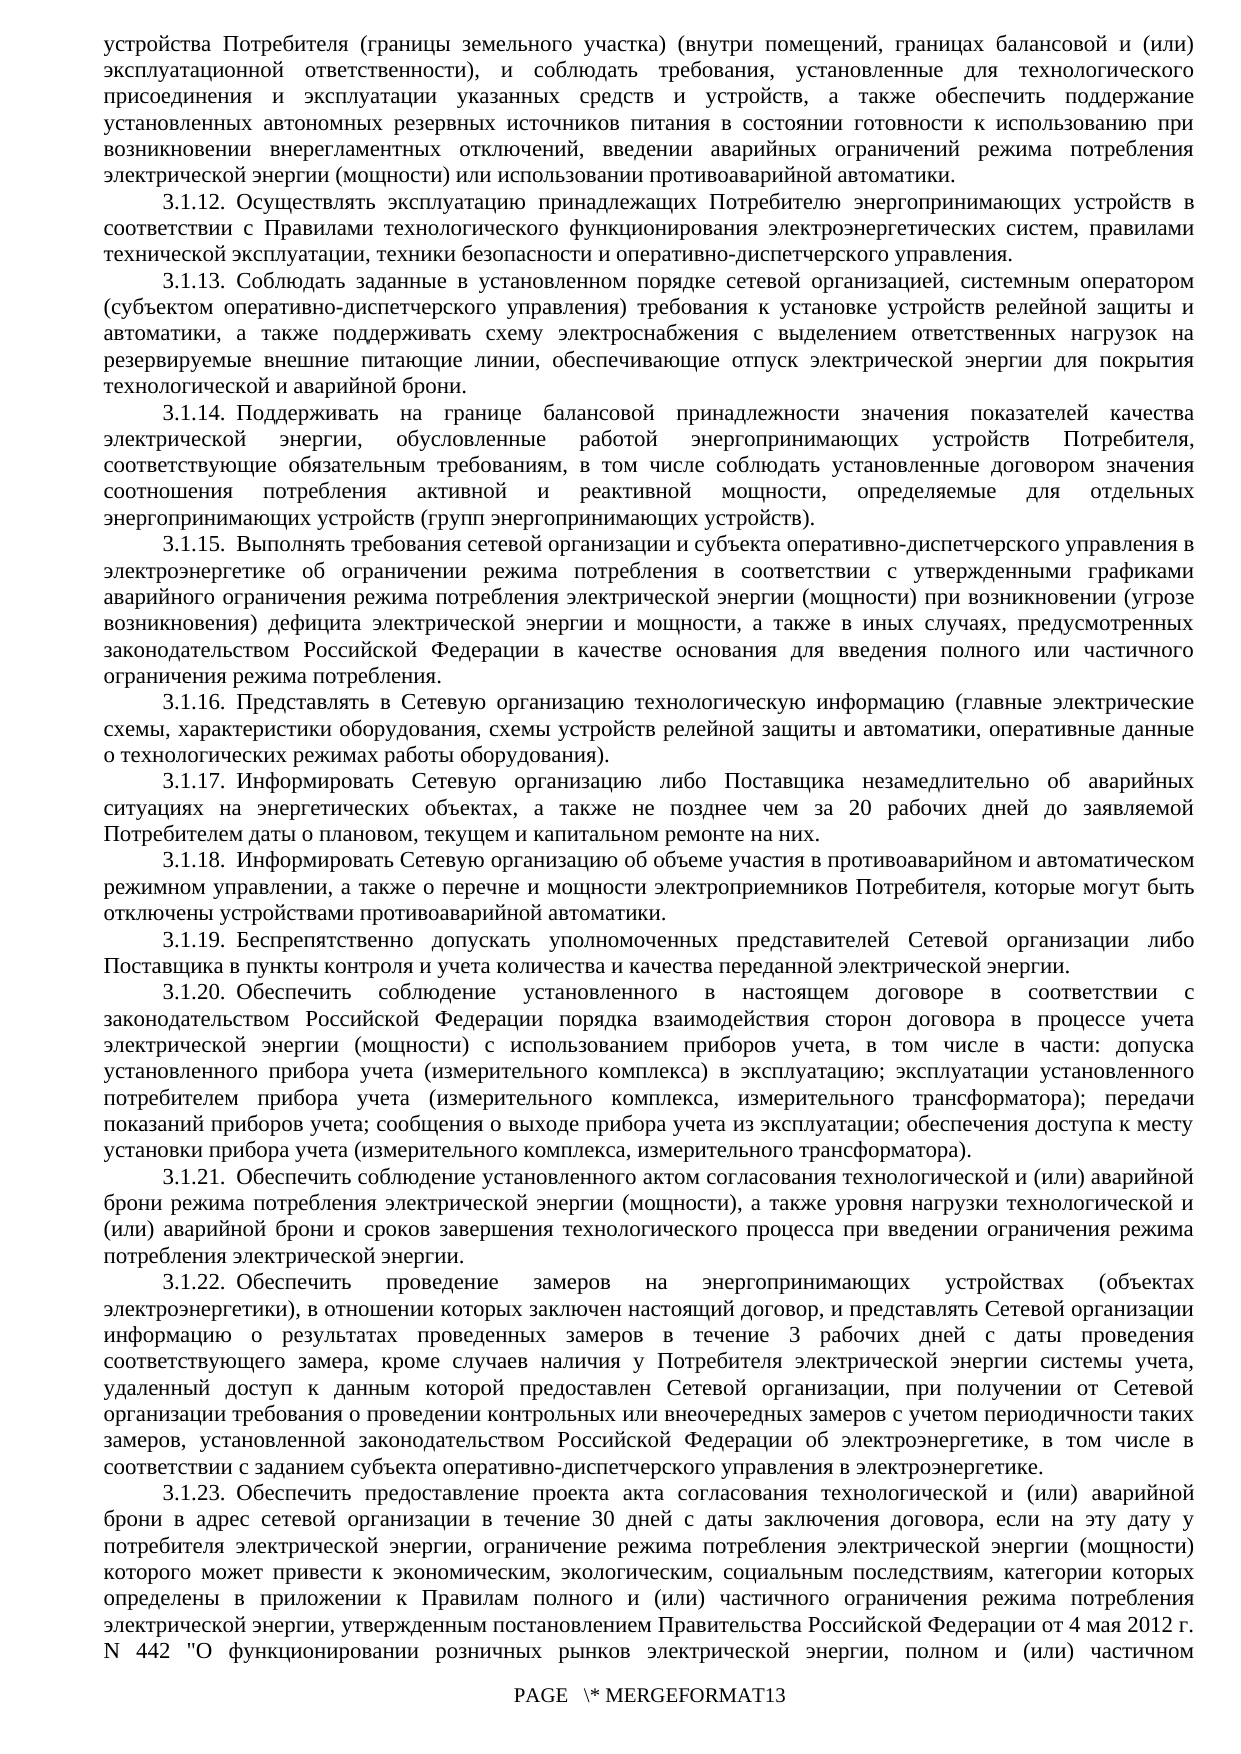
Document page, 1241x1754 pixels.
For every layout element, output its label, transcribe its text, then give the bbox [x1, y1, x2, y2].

list Обеспечить проведение замеров на энергопринимающих устройствах (объектах электроэнергетики), в отношении которых заключен настоящий договор, и представлять Сетевой организации информацию о результатах проведенных замеров в течение 3 рабочих дней с даты проведения соответствующего замера, кроме случаев наличия у Потребителя электрической энергии системы учета, удаленный доступ к данным которой предоставлен Сетевой организации, при получении от Сетевой организации требования о проведении контрольных или внеочередных замеров с учетом периодичности таких замеров, установленной законодательством Российской Федерации об электроэнергетике, в том числе в соответствии с заданием субъекта оперативно-диспетчерского управления в электроэнергетике. [103, 1268, 1196, 1479]
list Выполнять требования сетевой организации и субъекта оперативно-диспетчерского управления в электроэнергетике об ограничении режима потребления в соответствии с утвержденными графиками аварийного ограничения режима потребления электрической энергии (мощности) при возникновении (угрозе возникновения) дефицита электрической энергии и мощности, а также в иных случаях, предусмотренных законодательством Российской Федерации в качестве основания для введения полного или частичного ограничения режима потребления. [103, 530, 1196, 688]
list Информировать Сетевую организацию об объеме участия в противоаварийном и автоматическом режимном управлении, а также о перечне и мощности электроприемников Потребителя, которые могут быть отключены устройствами противоаварийной автоматики. [103, 847, 1196, 926]
list Представлять в Сетевую организацию технологическую информацию (главные электрические схемы, характеристики оборудования, схемы устройств релейной защиты и автоматики, оперативные данные о технологических режимах работы оборудования). [103, 688, 1196, 767]
list Соблюдать заданные в установленном порядке сетевой организацией, системным оператором (субъектом оперативно-диспетчерского управления) требования к установке устройств релейной защиты и автоматики, а также поддерживать схему электроснабжения с выделением ответственных нагрузок на резервируемые внешние питающие линии, обеспечивающие отпуск электрической энергии для покрытия технологической и аварийной брони. [103, 267, 1196, 398]
list Осуществлять эксплуатацию принадлежащих Потребителю энергопринимающих устройств в соответствии с Правилами технологического функционирования электроэнергетических систем, правилами технической эксплуатации, техники безопасности и оперативно-диспетчерского управления. [103, 188, 1196, 267]
list Обеспечить соблюдение установленного в настоящем договоре в соответствии с законодательством Российской Федерации порядка взаимодействия сторон договора в процессе учета электрической энергии (мощности) с использованием приборов учета, в том числе в части: допуска установленного прибора учета (измерительного комплекса) в эксплуатацию; эксплуатации установленного потребителем прибора учета (измерительного комплекса, измерительного трансформатора); передачи показаний приборов учета; сообщения о выходе прибора учета из эксплуатации; обеспечения доступа к месту установки прибора учета (измерительного комплекса, измерительного трансформатора). [103, 978, 1196, 1163]
list Обеспечить соблюдение установленного актом согласования технологической и (или) аварийной брони режима потребления электрической энергии (мощности), а также уровня нагрузки технологической и (или) аварийной брони и сроков завершения технологического процесса при введении ограничения режима потребления электрической энергии. [103, 1163, 1196, 1268]
list Поддерживать на границе балансовой принадлежности значения показателей качества электрической энергии, обусловленные работой энергопринимающих устройств Потребителя, соответствующие обязательным требованиям, в том числе соблюдать установленные договором значения соотношения потребления активной и реактивной мощности, определяемые для отдельных энергопринимающих устройств (групп энергопринимающих устройств). [103, 398, 1196, 530]
list Беспрепятственно допускать уполномоченных представителей Сетевой организации либо Поставщика в пункты контроля и учета количества и качества переданной электрической энергии. [103, 926, 1196, 978]
list Информировать Сетевую организацию либо Поставщика незамедлительно об аварийных ситуациях на энергетических объектах, а также не позднее чем за 20 рабочих дней до заявляемой Потребителем даты о плановом, текущем и капитальном ремонте на них. [103, 767, 1196, 847]
